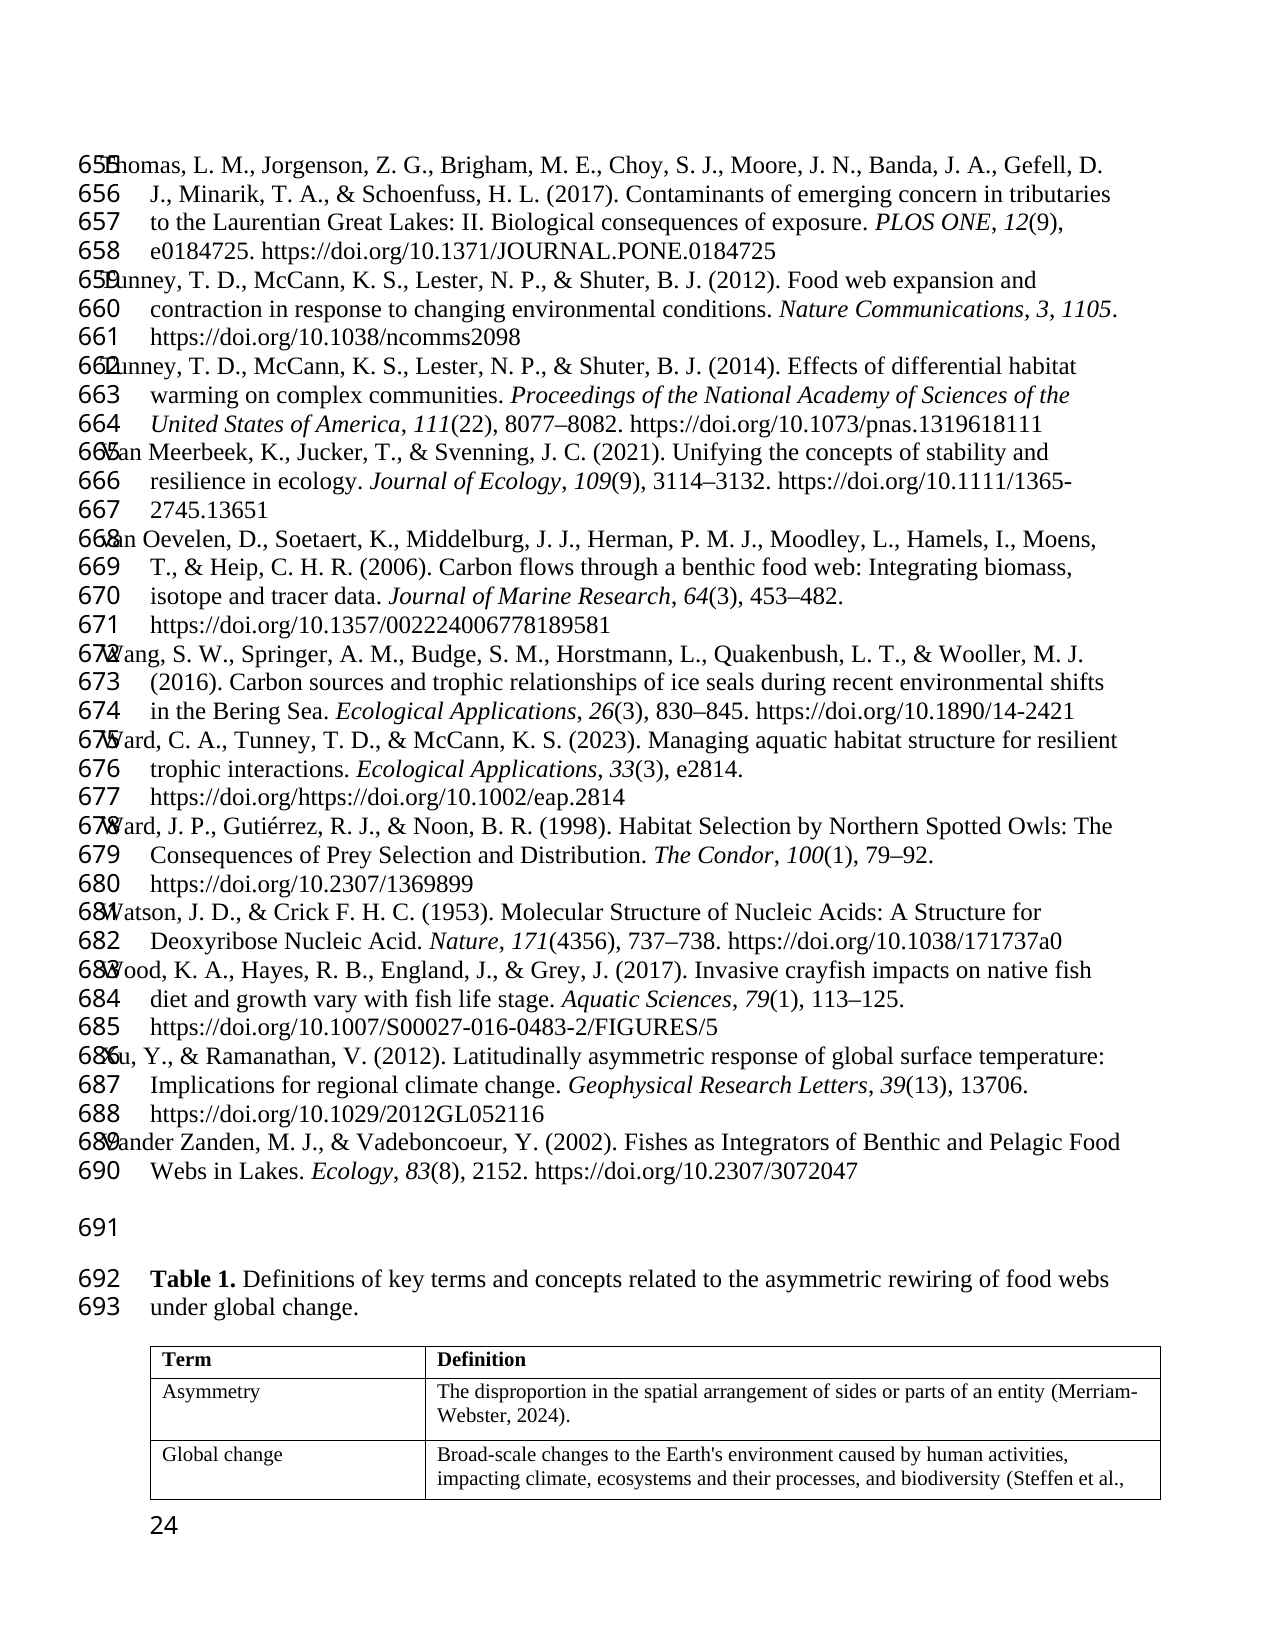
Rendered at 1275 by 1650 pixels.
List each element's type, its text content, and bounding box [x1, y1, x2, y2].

table_cell Global change [151, 1441, 425, 1499]
table_header Term [151, 1347, 425, 1377]
text Wood, K. A., Hayes, R. B., England, J., & Grey, J. (2017). Invasive crayfish impacts on native fish diet and growth vary with fish life stage. Aquatic Sciences, 79(1), 113–125. https://doi.org/10.1007/S00027-016-0483-2/FIGURES/5 [100, 955, 1125, 1041]
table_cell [426, 1441, 1160, 1499]
text van Oevelen, D., Soetaert, K., Middelburg, J. J., Herman, P. M. J., Moodley, L., Hamels, I., Moens, T., & Heip, C. H. R. (2006). Carbon flows through a benthic food web: Integrating biomass, isotope and tracer data. Journal of Marine Research, 64(3), 453–482. https://doi.org/10.1357/002224006778189581 [100, 524, 1125, 639]
text Thomas, L. M., Jorgenson, Z. G., Brigham, M. E., Choy, S. J., Moore, J. N., Banda, J. A., Gefell, D. J., Minarik, T. A., & Schoenfuss, H. L. (2017). Contaminants of emerging concern in tributaries to the Laurentian Great Lakes: II. Biological consequences of exposure. PLOS ONE, 12(9), e0184725. https://doi.org/10.1371/JOURNAL.PONE.0184725 [100, 150, 1125, 265]
text Tunney, T. D., McCann, K. S., Lester, N. P., & Shuter, B. J. (2014). Effects of differential habitat warming on complex communities. Proceedings of the National Academy of Sciences of the United States of America, 111(22), 8077–8082. https://doi.org/10.1073/pnas.1319618111 [100, 351, 1125, 437]
text Ward, J. P., Gutiérrez, R. J., & Noon, B. R. (1998). Habitat Selection by Northern Spotted Owls: The Consequences of Prey Selection and Distribution. The Condor, 100(1), 79–92. https://doi.org/10.2307/1369899 [100, 811, 1125, 897]
text Wang, S. W., Springer, A. M., Budge, S. M., Horstmann, L., Quakenbush, L. T., & Wooller, M. J. (2016). Carbon sources and trophic relationships of ice seals during recent environmental shifts in the Bering Sea. Ecological Applications, 26(3), 830–845. https://doi.org/10.1890/14-2421 [100, 639, 1125, 725]
text Tunney, T. D., McCann, K. S., Lester, N. P., & Shuter, B. J. (2012). Food web expansion and contraction in response to changing environmental conditions. Nature Communications, 3, 1105. https://doi.org/10.1038/ncomms2098 [100, 265, 1125, 351]
text Table 1. Definitions of key terms and concepts related to the asymmetric rewiring of food webs under global change. [150, 1264, 1125, 1321]
text Xu, Y., & Ramanathan, V. (2012). Latitudinally asymmetric response of global surface temperature: Implications for regional climate change. Geophysical Research Letters, 39(13), 13706. https://doi.org/10.1029/2012GL052116 [100, 1041, 1125, 1127]
table_cell The disproportion in the spatial arrangement of sides or parts of an entity . [426, 1379, 1160, 1440]
table_cell Asymmetry [151, 1379, 425, 1440]
text Ward, C. A., Tunney, T. D., & McCann, K. S. (2023). Managing aquatic habitat structure for resilient trophic interactions. Ecological Applications, 33(3), e2814. https://doi.org/https://doi.org/10.1002/eap.2814 [100, 725, 1125, 811]
text Vander Zanden, M. J., & Vadeboncoeur, Y. (2002). Fishes as Integrators of Benthic and Pelagic Food Webs in Lakes. Ecology, 83(8), 2152. https://doi.org/10.2307/3072047 [100, 1127, 1125, 1185]
table_header Definition [426, 1347, 1160, 1377]
text Watson, J. D., & Crick F. H. C. (1953). Molecular Structure of Nucleic Acids: A Structure for Deoxyribose Nucleic Acid. Nature, 171(4356), 737–738. https://doi.org/10.1038/171737a0 [100, 897, 1125, 955]
text Van Meerbeek, K., Jucker, T., & Svenning, J. C. (2021). Unifying the concepts of stability and resilience in ecology. Journal of Ecology, 109(9), 3114–3132. https://doi.org/10.1111/1365-2745.13651 [100, 437, 1125, 524]
